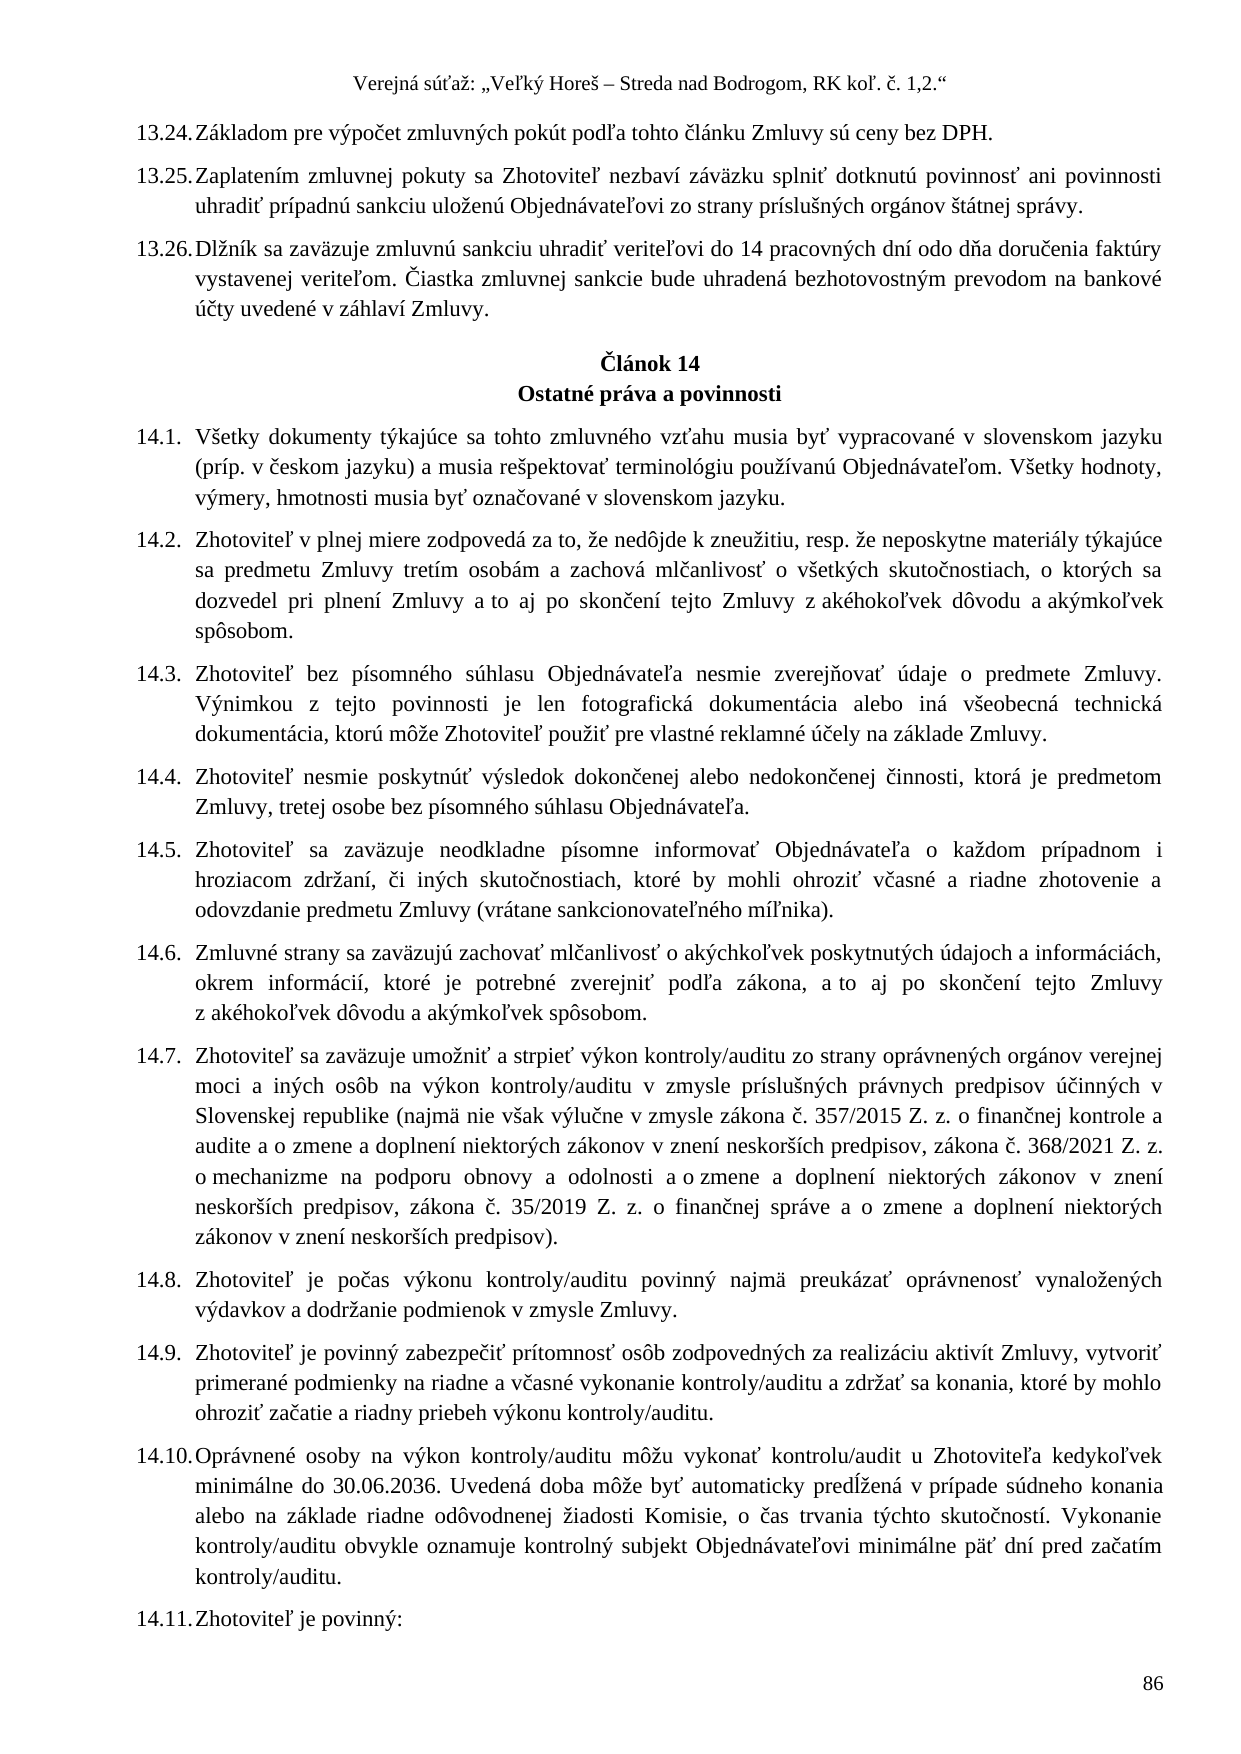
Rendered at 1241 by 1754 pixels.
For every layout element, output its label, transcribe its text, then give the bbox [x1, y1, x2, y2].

list Zhotoviteľ nesmie poskytnúť výsledok dokončenej alebo nedokončenej činnosti, ktorá je predmetom Zmluvy, tretej osobe bez písomného súhlasu Objednávateľa. [136, 763, 1163, 819]
list Zhotoviteľ sa zaväzuje umožniť a strpieť výkon kontroly/auditu zo strany oprávnených orgánov verejnej moci a iných osôb na výkon kontroly/auditu v zmysle príslušných právnych predpisov účinných v Slovenskej republike (najmä nie však výlučne v zmysle zákona č. 357/2015 Z. z. o finančnej kontrole a audite a o zmene a doplnení niektorých zákonov v znení neskorších predpisov, zákona č. 368/2021 Z. z. o mechanizme na podporu obnovy a odolnosti a o zmene a doplnení niektorých zákonov v znení neskorších predpisov, zákona č. 35/2019 Z. z. o finančnej správe a o zmene a doplnení niektorých zákonov v znení neskorších predpisov). [136, 1042, 1163, 1249]
list Zmluvné strany sa zaväzujú zachovať mlčanlivosť o akýchkoľvek poskytnutých údajoch a informáciách, okrem informácií, ktoré je potrebné zverejniť podľa zákona, a to aj po skončení tejto Zmluvy z akéhokoľvek dôvodu a akýmkoľvek spôsobom. [136, 939, 1163, 1026]
list Zhotoviteľ je počas výkonu kontroly/auditu povinný najmä preukázať oprávnenosť vynaložených výdavkov a dodržanie podmienok v zmysle Zmluvy. [136, 1266, 1163, 1322]
list Zhotoviteľ sa zaväzuje neodkladne písomne informovať Objednávateľa o každom prípadnom i hroziacom zdržaní, či iných skutočnostiach, ktoré by mohli ohroziť včasné a riadne zhotovenie a odovzdanie predmetu Zmluvy (vrátane sankcionovateľného míľnika). [136, 836, 1163, 922]
text Ostatné práva a povinnosti [136, 380, 1163, 407]
list Zhotoviteľ bez písomného súhlasu Objednávateľa nesmie zverejňovať údaje o predmete Zmluvy. Výnimkou z tejto povinnosti je len fotografická dokumentácia alebo iná všeobecná technická dokumentácia, ktorú môže Zhotoviteľ použiť pre vlastné reklamné účely na základe Zmluvy. [136, 659, 1163, 746]
list Základom pre výpočet zmluvných pokút podľa tohto článku Zmluvy sú ceny bez DPH. [136, 119, 1163, 145]
text Článok 14 [136, 350, 1163, 377]
list Oprávnené osoby na výkon kontroly/auditu môžu vykonať kontrolu/audit u Zhotoviteľa kedykoľvek minimálne do 30.06.2036. Uvedená doba môže byť automaticky predĺžená v prípade súdneho konania alebo na základe riadne odôvodnenej žiadosti Komisie, o čas trvania týchto skutočností. Vykonanie kontroly/auditu obvykle oznamuje kontrolný subjekt Objednávateľovi minimálne päť dní pred začatím kontroly/auditu. [136, 1442, 1163, 1589]
list Zaplatením zmluvnej pokuty sa Zhotoviteľ nezbaví záväzku splniť dotknutú povinnosť ani povinnosti uhradiť prípadnú sankciu uloženú Objednávateľovi zo strany príslušných orgánov štátnej správy. [136, 162, 1163, 218]
list Zhotoviteľ je povinný: [136, 1605, 1163, 1632]
list Dlžník sa zaväzuje zmluvnú sankciu uhradiť veriteľovi do 14 pracovných dní odo dňa doručenia faktúry vystavenej veriteľom. Čiastka zmluvnej sankcie bude uhradená bezhotovostným prevodom na bankové účty uvedené v záhlaví Zmluvy. [136, 234, 1163, 321]
list Všetky dokumenty týkajúce sa tohto zmluvného vzťahu musia byť vypracované v slovenskom jazyku (príp. v českom jazyku) a musia rešpektovať terminológiu používanú Objednávateľom. Všetky hodnoty, výmery, hmotnosti musia byť označované v slovenskom jazyku. [136, 423, 1163, 510]
list Zhotoviteľ je povinný zabezpečiť prítomnosť osôb zodpovedných za realizáciu aktivít Zmluvy, vytvoriť primerané podmienky na riadne a včasné vykonanie kontroly/auditu a zdržať sa konania, ktoré by mohlo ohroziť začatie a riadny priebeh výkonu kontroly/auditu. [136, 1339, 1163, 1426]
list Zhotoviteľ v plnej miere zodpovedá za to, že nedôjde k zneužitiu, resp. že neposkytne materiály týkajúce sa predmetu Zmluvy tretím osobám a zachová mlčanlivosť o všetkých skutočnostiach, o ktorých sa dozvedel pri plnení Zmluvy a to aj po skončení tejto Zmluvy z akéhokoľvek dôvodu a akýmkoľvek spôsobom. [136, 526, 1163, 643]
